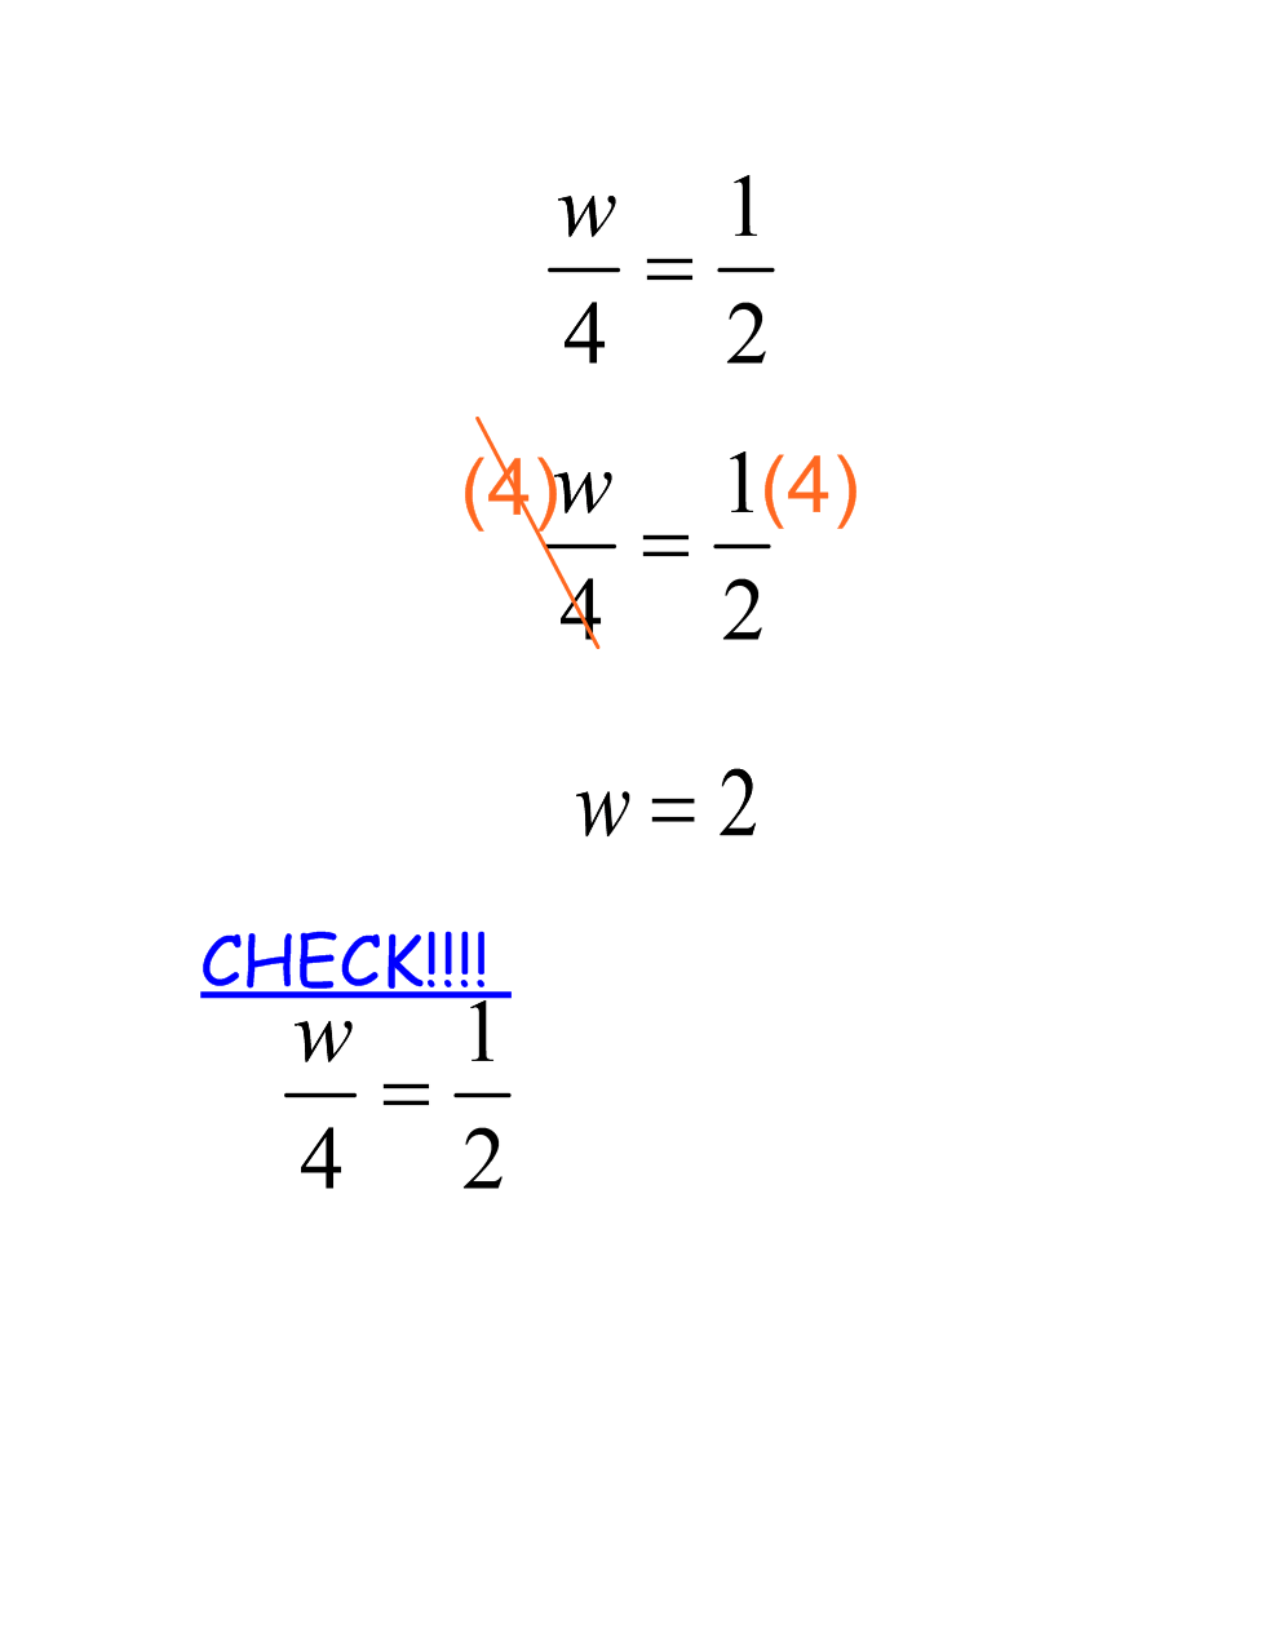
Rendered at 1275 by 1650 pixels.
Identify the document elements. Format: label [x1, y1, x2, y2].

picture [150, 28, 969, 1259]
